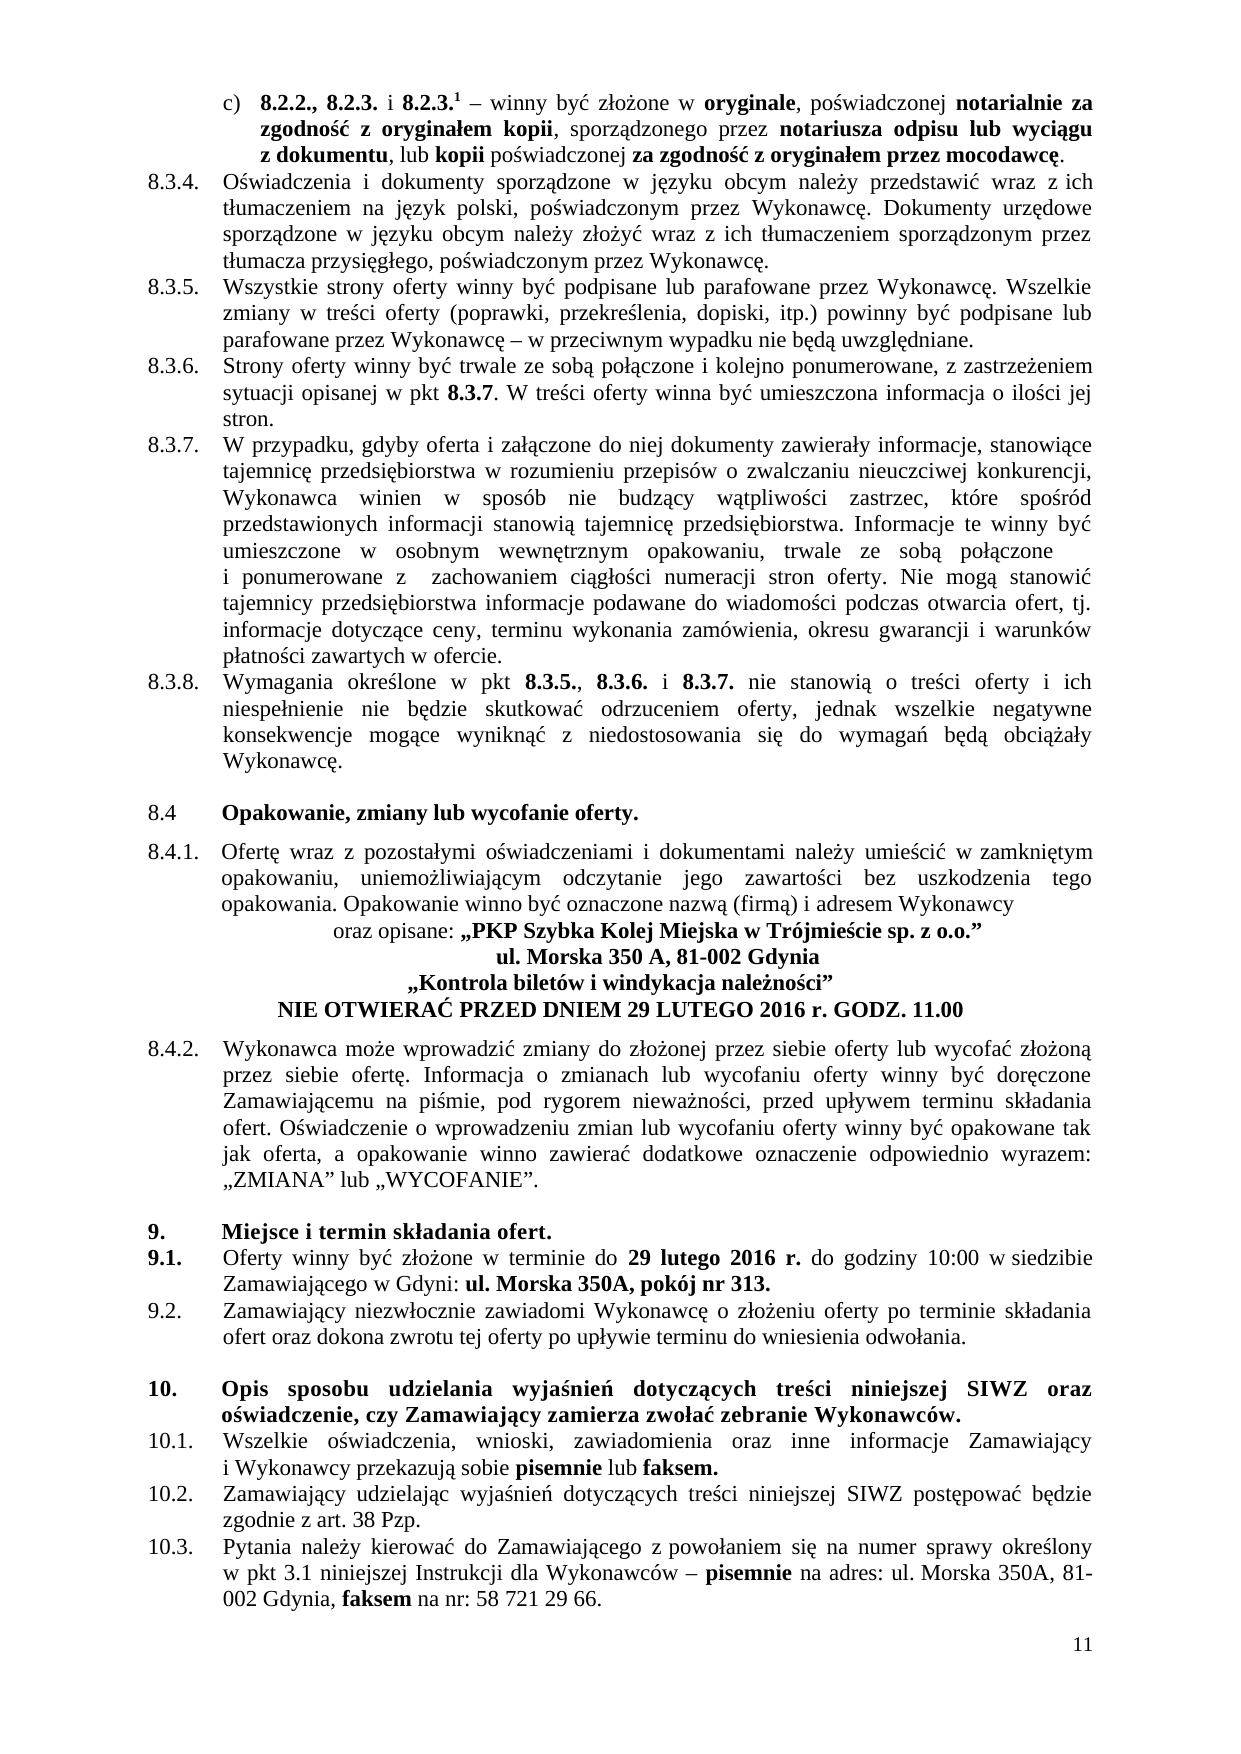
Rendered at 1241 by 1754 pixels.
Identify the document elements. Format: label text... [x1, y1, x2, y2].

list Wszelkie oświadczenia, wnioski, zawiadomienia oraz inne informacje Zamawiający i Wykonawcy przekazują sobie pisemnie lub faksem. [148, 1427, 1093, 1480]
list Wykonawca może wprowadzić zmiany do złożonej przez siebie oferty lub wycofać złożoną przez siebie ofertę. Informacja o zmianach lub wycofaniu oferty winny być doręczone Zamawiającemu na piśmie, pod rygorem nieważności, przed upływem terminu składania ofert. Oświadczenie o wprowadzeniu zmian lub wycofaniu oferty winny być opakowane tak jak oferta, a opakowanie winno zawierać dodatkowe oznaczenie odpowiednio wyrazem: „ZMIANA” lub „WYCOFANIE”. [148, 1035, 1093, 1193]
list W przypadku, gdyby oferta i załączone do niej dokumenty zawierały informacje, stanowiące tajemnicę przedsiębiorstwa w rozumieniu przepisów o zwalczaniu nieuczciwej konkurencji, Wykonawca winien w sposób nie budzący wątpliwości zastrzec, które spośród przedstawionych informacji stanowią tajemnicę przedsiębiorstwa. Informacje te winny być umieszczone w osobnym wewnętrznym opakowaniu, trwale ze sobą połączone i ponumerowane z zachowaniem ciągłości numeracji stron oferty. Nie mogą stanowić tajemnicy przedsiębiorstwa informacje podawane do wiadomości podczas otwarcia ofert, tj. informacje dotyczące ceny, terminu wykonania zamówienia, okresu gwarancji i warunków płatności zawartych w ofercie. [148, 431, 1093, 668]
text ul. Morska 350 A, 81-002 Gdynia [223, 943, 1093, 969]
list Oświadczenia i dokumenty sporządzone w języku obcym należy przedstawić wraz z ich tłumaczeniem na język polski, poświadczonym przez Wykonawcę. Dokumenty urzędowe sporządzone w języku obcym należy złożyć wraz z ich tłumaczeniem sporządzonym przez tłumacza przysięgłego, poświadczonym przez Wykonawcę. [148, 168, 1093, 273]
text „Kontrola biletów i windykacja należności” [148, 969, 1093, 996]
list Strony oferty winny być trwale ze sobą połączone i kolejno ponumerowane, z zastrzeżeniem sytuacji opisanej w pkt 8.3.7. W treści oferty winna być umieszczona informacja o ilości jej stron. [148, 352, 1093, 431]
text 8.4.1. Ofertę wraz z pozostałymi oświadczeniami i dokumentami należy umieścić w zamkniętym opakowaniu, uniemożliwiającym odczytanie jego zawartości bez uszkodzenia tego opakowania. Opakowanie winno być oznaczone nazwą (firmą) i adresem Wykonawcy [148, 838, 1093, 917]
text 9.2. Zamawiający niezwłocznie zawiadomi Wykonawcę o złożeniu oferty po terminie składania ofert oraz dokona zwrotu tej oferty po upływie terminu do wniesienia odwołania. [148, 1297, 1093, 1349]
text 10. Opis sposobu udzielania wyjaśnień dotyczących treści niniejszej SIWZ oraz oświadczenie, czy Zamawiający zamierza zwołać zebranie Wykonawców. [148, 1374, 1093, 1427]
list Pytania należy kierować do Zamawiającego z powołaniem się na numer sprawy określony w pkt 3.1 niniejszej Instrukcji dla Wykonawców – pisemnie na adres: ul. Morska 350A, 81-002 Gdynia, faksem na nr: 58 721 29 66. [148, 1533, 1093, 1612]
text 9. Miejsce i termin składania ofert. [148, 1218, 1093, 1244]
text Nie otwierać przed dniem 29 LUTEGO 2016 r. godz. 11.00 [148, 996, 1093, 1022]
text oraz opisane: „PKP Szybka Kolej Miejska w Trójmieście sp. z o.o.” [223, 917, 1093, 943]
list Wszystkie strony oferty winny być podpisane lub parafowane przez Wykonawcę. Wszelkie zmiany w treści oferty (poprawki, przekreślenia, dopiski, itp.) powinny być podpisane lub parafowane przez Wykonawcę – w przeciwnym wypadku nie będą uwzględniane. [148, 273, 1093, 352]
list Wymagania określone w pkt 8.3.5., 8.3.6. i 8.3.7. nie stanowią o treści oferty i ich niespełnienie nie będzie skutkować odrzuceniem oferty, jednak wszelkie negatywne konsekwencje mogące wyniknąć z niedostosowania się do wymagań będą obciążały Wykonawcę. [148, 668, 1093, 774]
list Oferty winny być złożone w terminie do 29 lutego 2016 r. do godziny 10:00 w siedzibie Zamawiającego w Gdyni: ul. Morska 350A, pokój nr 313. [148, 1244, 1093, 1297]
text c) 8.2.2., 8.2.3. i 8.2.3.1 – winny być złożone w oryginale, poświadczonej notarialnie za zgodność z oryginałem kopii, sporządzonego przez notariusza odpisu lub wyciągu z dokumentu, lub kopii poświadczonej za zgodność z oryginałem przez mocodawcę. [223, 89, 1093, 168]
text 8.4 Opakowanie, zmiany lub wycofanie oferty. [148, 799, 1093, 825]
list Zamawiający udzielając wyjaśnień dotyczących treści niniejszej SIWZ postępować będzie zgodnie z art. 38 Pzp. [148, 1480, 1093, 1533]
